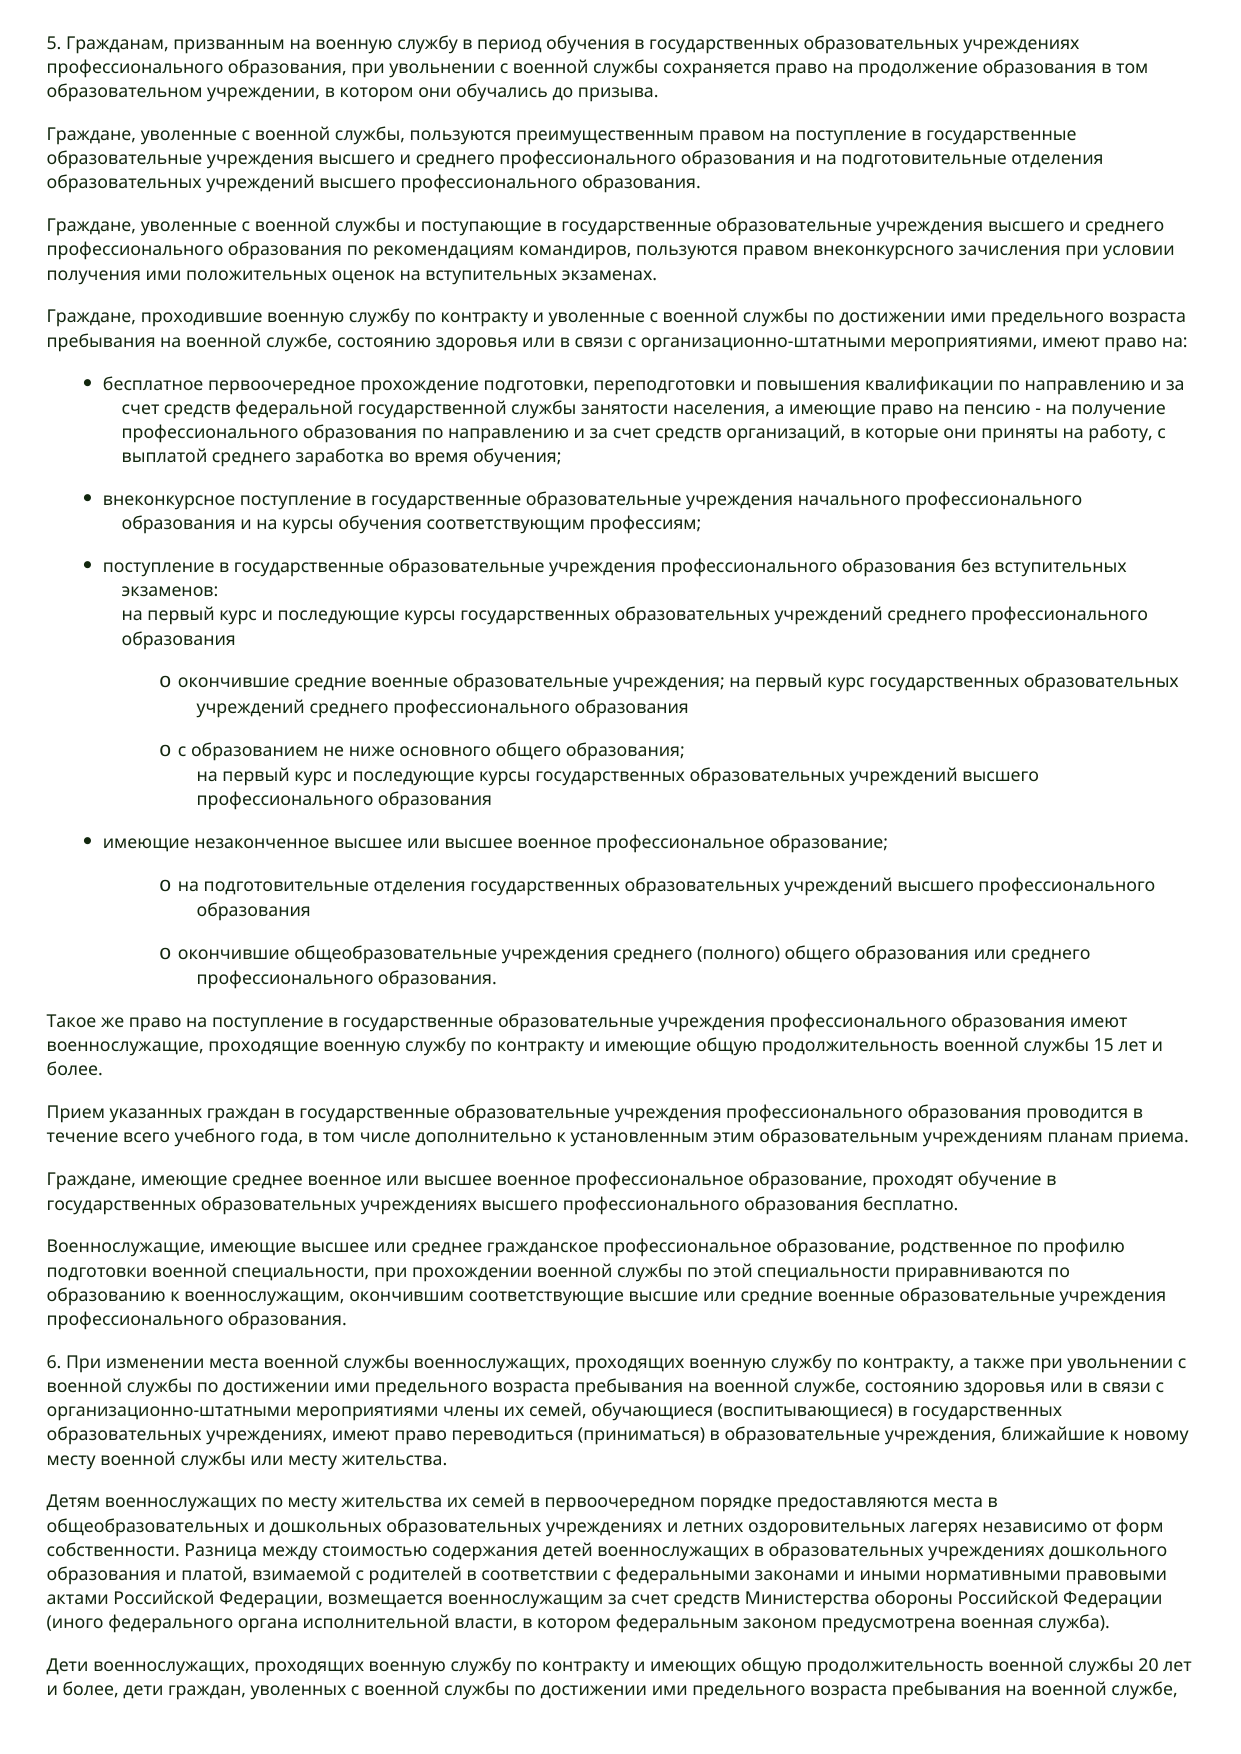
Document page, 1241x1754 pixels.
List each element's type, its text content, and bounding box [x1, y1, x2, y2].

list на подготовительные отделения государственных образовательных учреждений высшего профессионального образования [159, 872, 1193, 922]
list внеконкурсное поступление в государственные образовательные учреждения начального профессионального образования и на курсы обучения соответствующим профессиям; [84, 486, 1193, 535]
list поступление в государственные образовательные учреждения профессионального образования без вступительных экзаменов: на первый курс и последующие курсы государственных образовательных учреждений среднего профессионального образования [84, 553, 1193, 650]
text 6. При изменении места военной службы военнослужащих, проходящих военную службу по контракту, а также при увольнении с военной службы по достижении ими предельного возраста пребывания на военной службе, состоянию здоровья или в связи с организационно-штатными мероприятиями члены их семей, обучающиеся (воспитывающиеся) в государственных образовательных учреждениях, имеют право переводиться (приниматься) в образовательные учреждения, ближайшие к новому месту военной службы или месту жительства. [46, 1349, 1193, 1470]
text Граждане, проходившие военную службу по контракту и уволенные с военной службы по достижении ими предельного возраста пребывания на военной службе, состоянию здоровья или в связи с организационно-штатными мероприятиями, имеют право на: [46, 304, 1193, 352]
text Военнослужащие, имеющие высшее или среднее гражданское профессиональное образование, родственное по профилю подготовки военной специальности, при прохождении военной службы по этой специальности приравниваются по образованию к военнослужащим, окончившим соответствующие высшие или средние военные образовательные учреждения профессионального образования. [46, 1234, 1193, 1331]
list имеющие незаконченное высшее или высшее военное профессиональное образование; [84, 829, 1193, 853]
text Граждане, имеющие среднее военное или высшее военное профессиональное образование, проходят обучение в государственных образовательных учреждениях высшего профессионального образования бесплатно. [46, 1167, 1193, 1215]
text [46, 1653, 1193, 1701]
list окончившие средние военные образовательные учреждения; на первый курс государственных образовательных учреждений среднего профессионального образования [159, 669, 1193, 718]
text 5. Гражданам, призванным на военную службу в период обучения в государственных образовательных учреждениях профессионального образования, при увольнении с военной службы сохраняется право на продолжение образования в том образовательном учреждении, в котором они обучались до призыва. [46, 30, 1193, 103]
text Детям военнослужащих по месту жительства их семей в первоочередном порядке предоставляются места в общеобразовательных и дошкольных образовательных учреждениях и летних оздоровительных лагерях независимо от форм собственности. Разница между стоимостью содержания детей военнослужащих в образовательных учреждениях дошкольного образования и платой, взимаемой с родителей в соответствии с федеральными законами и иными нормативными правовыми актами Российской Федерации, возмещается военнослужащим за счет средств Министерства обороны Российской Федерации (иного федерального органа исполнительной власти, в котором федеральным законом предусмотрена военная служба). [46, 1489, 1193, 1634]
text Граждане, уволенные с военной службы, пользуются преимущественным правом на поступление в государственные образовательные учреждения высшего и среднего профессионального образования и на подготовительные отделения образовательных учреждений высшего профессионального образования. [46, 121, 1193, 194]
list окончившие общеобразовательные учреждения среднего (полного) общего образования или среднего профессионального образования. [159, 940, 1193, 990]
text Прием указанных граждан в государственные образовательные учреждения профессионального образования проводится в течение всего учебного года, в том числе дополнительно к установленным этим образовательным учреждениям планам приема. [46, 1100, 1193, 1148]
text Граждане, уволенные с военной службы и поступающие в государственные образовательные учреждения высшего и среднего профессионального образования по рекомендациям командиров, пользуются правом внеконкурсного зачисления при условии получения ими положительных оценок на вступительных экзаменах. [46, 213, 1193, 285]
text Такое же право на поступление в государственные образовательные учреждения профессионального образования имеют военнослужащие, проходящие военную службу по контракту и имеющие общую продолжительность военной службы 15 лет и более. [46, 1008, 1193, 1081]
list с образованием не ниже основного общего образования; на первый курс и последующие курсы государственных образовательных учреждений высшего профессионального образования [159, 737, 1193, 811]
list бесплатное первоочередное прохождение подготовки, переподготовки и повышения квалификации по направлению и за счет средств федеральной государственной службы занятости населения, а имеющие право на пенсию - на получение профессионального образования по направлению и за счет средств организаций, в которые они приняты на работу, с выплатой среднего заработка во время обучения; [84, 371, 1193, 468]
